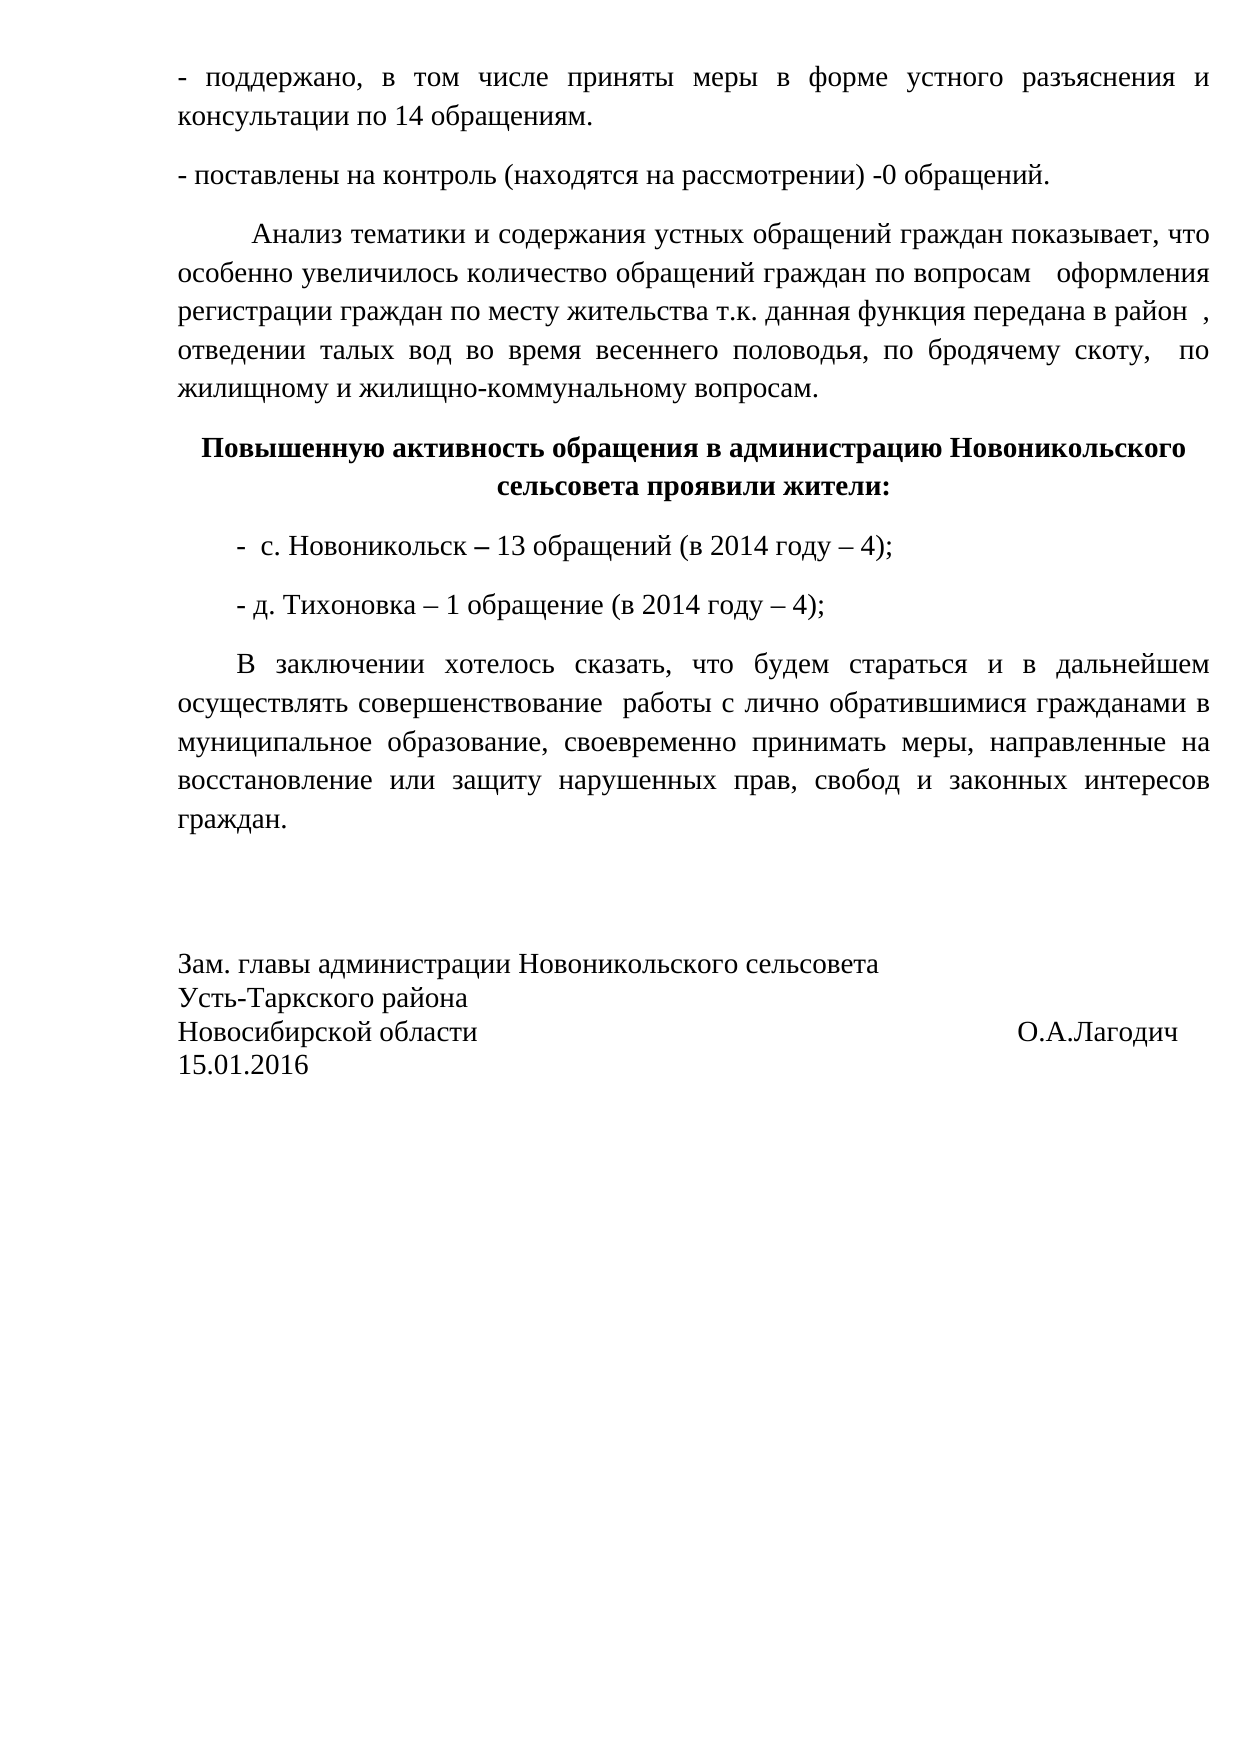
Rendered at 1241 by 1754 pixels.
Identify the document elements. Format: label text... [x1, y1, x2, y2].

text - поставлены на контроль (находятся на рассмотрении) -0 обращений. [177, 157, 1211, 191]
text - д. Тихоновка – 1 обращение (в 2014 году – 4); [177, 587, 1211, 621]
text Анализ тематики и содержания устных обращений граждан показывает, что особенно увеличилось количество обращений граждан по вопросам оформления регистрации граждан по месту жительства т.к. данная функция передана в район , отведении талых вод во время весеннего половодья, по бродячему скоту, по жилищному и жилищно-коммунальному вопросам. [177, 216, 1211, 404]
text 15.01.2016 [177, 1047, 1181, 1081]
text - поддержано, в том числе приняты меры в форме устного разъяснения и консультации по 14 обращениям. [177, 59, 1211, 131]
text - с. Новоникольск – 13 обращений (в 2014 году – 4); [177, 528, 1211, 561]
text В заключении хотелось сказать, что будем стараться и в дальнейшем осуществлять совершенствование работы с лично обратившимися гражданами в муниципальное образование, своевременно принимать меры, направленные на восстановление или защиту нарушенных прав, свобод и законных интересов граждан. [177, 647, 1211, 834]
text Зам. главы администрации Новоникольского сельсовета [177, 947, 1181, 980]
text Новосибирской области О.А.Лагодич [177, 1014, 1181, 1047]
text Повышенную активность обращения в администрацию Новоникольского сельсовета проявили жители: [177, 430, 1211, 502]
text Усть-Таркского района [177, 980, 1181, 1014]
